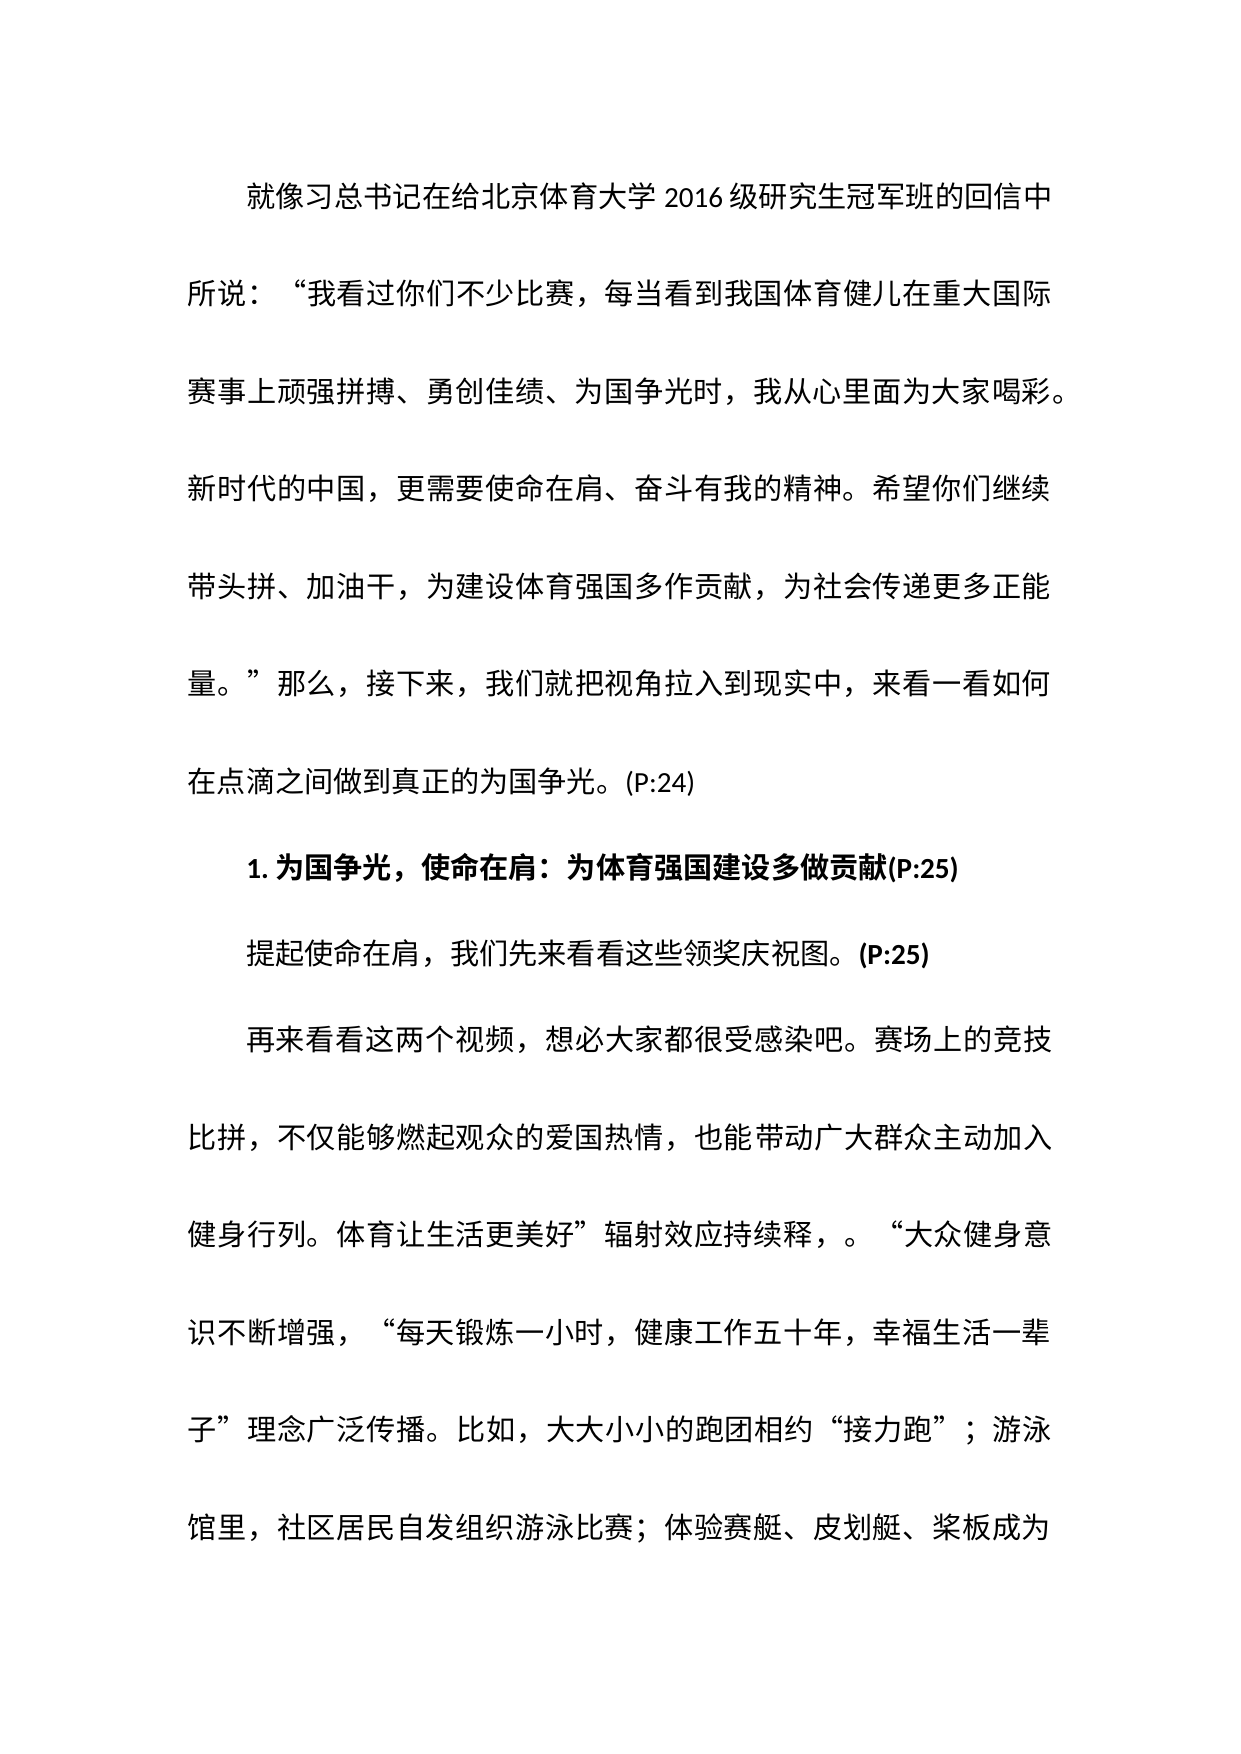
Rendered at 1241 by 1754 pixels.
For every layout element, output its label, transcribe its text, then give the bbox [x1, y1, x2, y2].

list 就像习总书记在给北京体育大学2016级研究生冠军班的回信中所说：“我看过你们不少比赛，每当看到我国体育健儿在重大国际赛事上顽强拼搏、勇创佳绩、为国争光时，我从心里面为大家喝彩。新时代的中国，更需要使命在肩、奋斗有我的精神。希望你们继续带头拼、加油干，为建设体育强国多作贡献，为社会传递更多正能量。”那么，接下来，我们就把视角拉入到现实中，来看一看如何在点滴之间做到真正的为国争光。(P:24) [187, 162, 1053, 812]
list 提起使命在肩，我们先来看看这些领奖庆祝图。(P:25) [187, 919, 1053, 984]
list 为国争光，使命在肩：为体育强国建设多做贡献(P:25) [187, 833, 1053, 898]
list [187, 1005, 1053, 1558]
